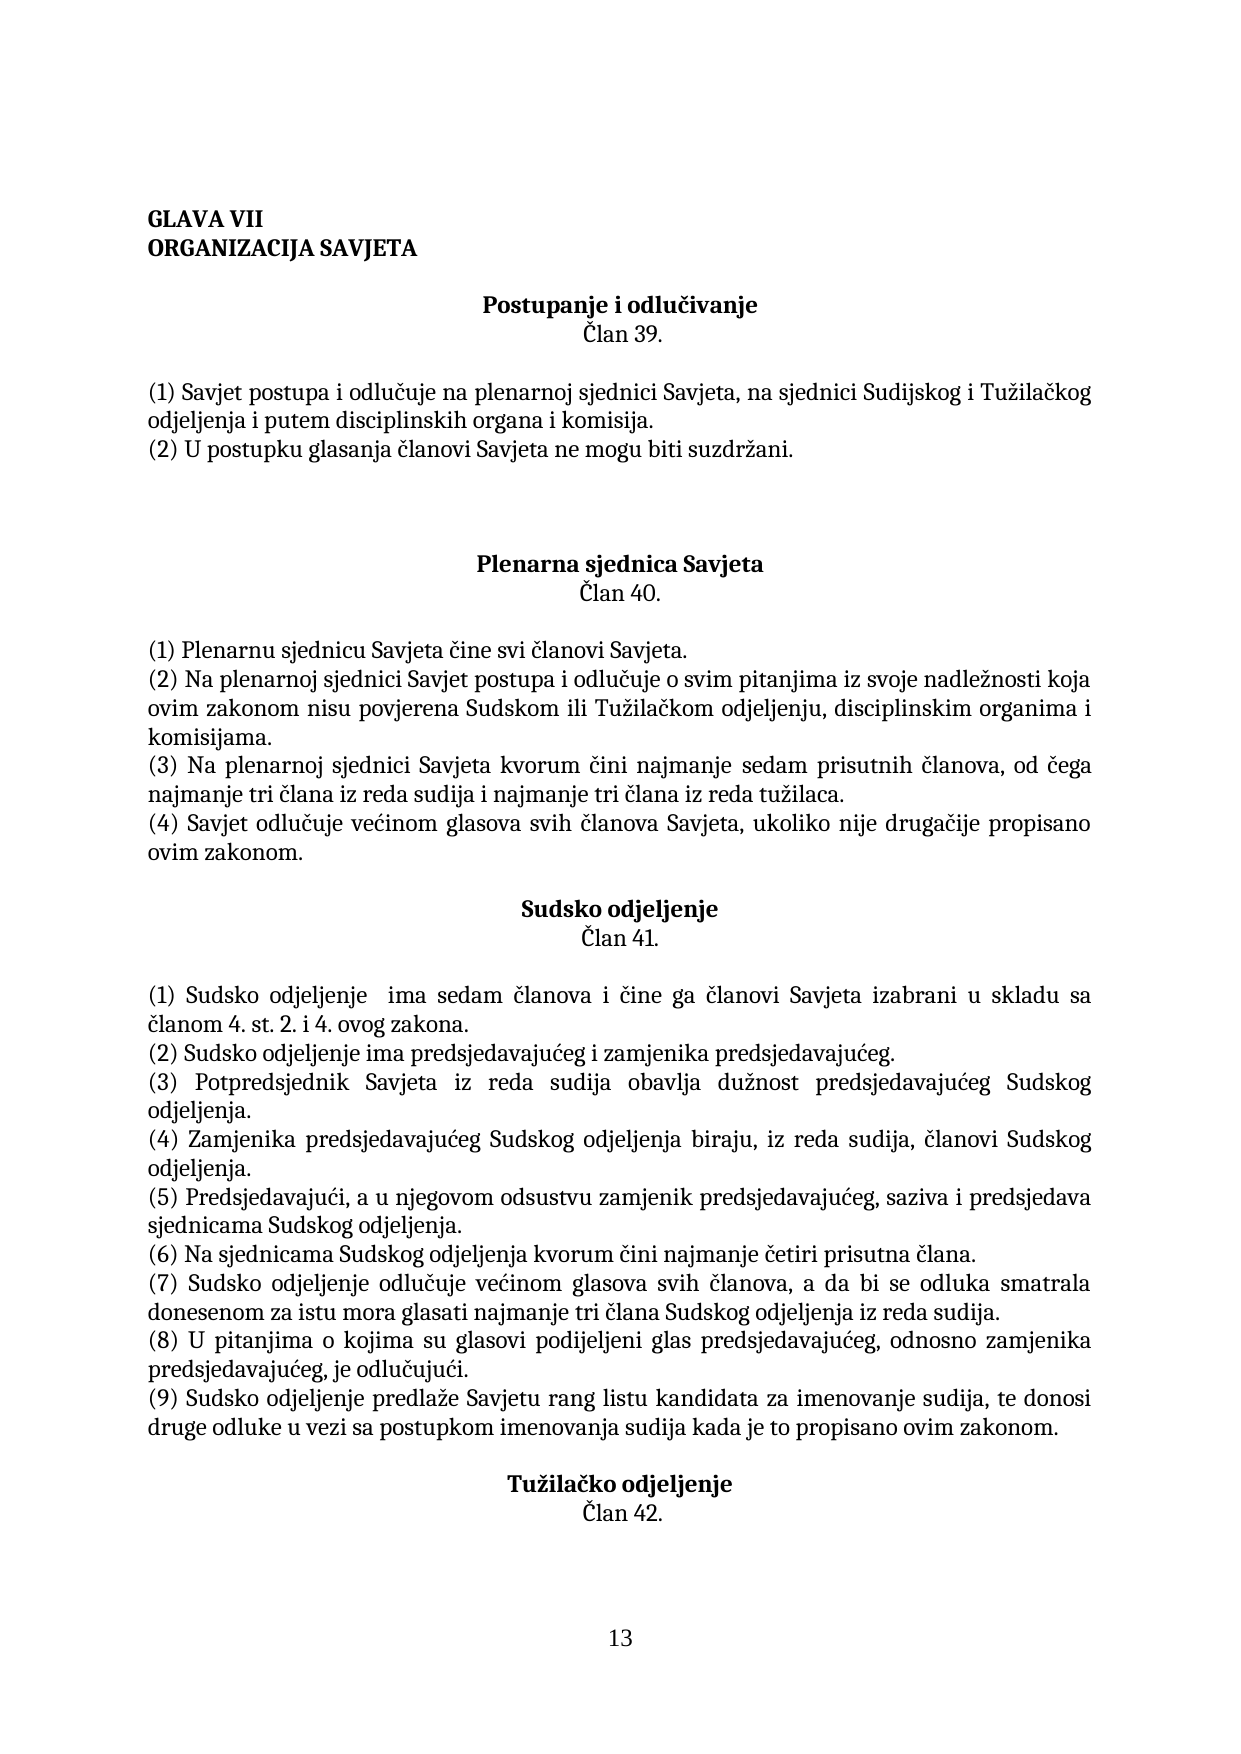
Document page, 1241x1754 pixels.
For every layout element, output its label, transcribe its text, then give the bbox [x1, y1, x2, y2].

text Član 41. [148, 924, 1093, 953]
text (6) Na sjednicama Sudskog odjeljenja kvorum čini najmanje četiri prisutna člana. [148, 1240, 1093, 1269]
text (4) Zamjenika predsjedavajućeg Sudskog odjeljenja biraju, iz reda sudija, članovi Sudskog odjeljenja. [148, 1125, 1093, 1183]
text Član 42. [148, 1499, 1093, 1528]
text (5) Predsjedavajući, a u njegovom odsustvu zamjenik predsjedavajućeg, saziva i predsjedava sjednicama Sudskog odjeljenja. [148, 1183, 1093, 1240]
text (7) Sudsko odjeljenje odlučuje većinom glasova svih članova, a da bi se odluka smatrala donesenom za istu mora glasati najmanje tri člana Sudskog odjeljenja iz reda sudija. [148, 1269, 1093, 1326]
text Član 40. [148, 579, 1093, 608]
text Postupanje i odlučivanje [148, 291, 1093, 320]
text (9) Sudsko odjeljenje predlaže Savjetu rang listu kandidata za imenovanje sudija, te donosi druge odluke u vezi sa postupkom imenovanja sudija kada je to propisano ovim zakonom. [148, 1384, 1093, 1441]
text (2) Na plenarnoj sjednici Savjet postupa i odlučuje o svim pitanjima iz svoje nadležnosti koja ovim zakonom nisu povjerena Sudskom ili Tužilačkom odjeljenju, disciplinskim organima i komisijama. [148, 665, 1093, 751]
text (2) U postupku glasanja članovi Savjeta ne mogu biti suzdržani. [148, 435, 1093, 464]
text Tužilačko odjeljenje [148, 1470, 1093, 1499]
text (2) Sudsko odjeljenje ima predsjedavajućeg i zamjenika predsjedavajućeg. [148, 1039, 1093, 1068]
text (4) Savjet odlučuje većinom glasova svih članova Savjeta, ukoliko nije drugačije propisano ovim zakonom. [148, 809, 1093, 866]
text (1) Plenarnu sjednicu Savjeta čine svi članovi Savjeta. [148, 636, 1093, 665]
text Član 39. [148, 320, 1093, 349]
text (3) Na plenarnoj sjednici Savjeta kvorum čini najmanje sedam prisutnih članova, od čega najmanje tri člana iz reda sudija i najmanje tri člana iz reda tužilaca. [148, 751, 1093, 809]
text (8) U pitanjima o kojima su glasovi podijeljeni glas predsjedavajućeg, odnosno zamjenika predsjedavajućeg, je odlučujući. [148, 1326, 1093, 1384]
text (3) Potpredsjednik Savjeta iz reda sudija obavlja dužnost predsjedavajućeg Sudskog odjeljenja. [148, 1068, 1093, 1125]
text (1) Sudsko odjeljenje ima sedam članova i čine ga članovi Savjeta izabrani u skladu sa članom 4. st. 2. i 4. ovog zakona. [148, 981, 1093, 1039]
text ORGANIZACIJA SAVJETA [148, 234, 1093, 263]
text GLAVA VII [148, 205, 1093, 234]
text Plenarna sjednica Savjeta [148, 550, 1093, 579]
text Sudsko odjeljenje [148, 895, 1093, 924]
text (1) Savjet postupa i odlučuje na plenarnoj sjednici Savjeta, na sjednici Sudijskog i Tužilačkog odjeljenja i putem disciplinskih organa i komisija. [148, 378, 1093, 435]
